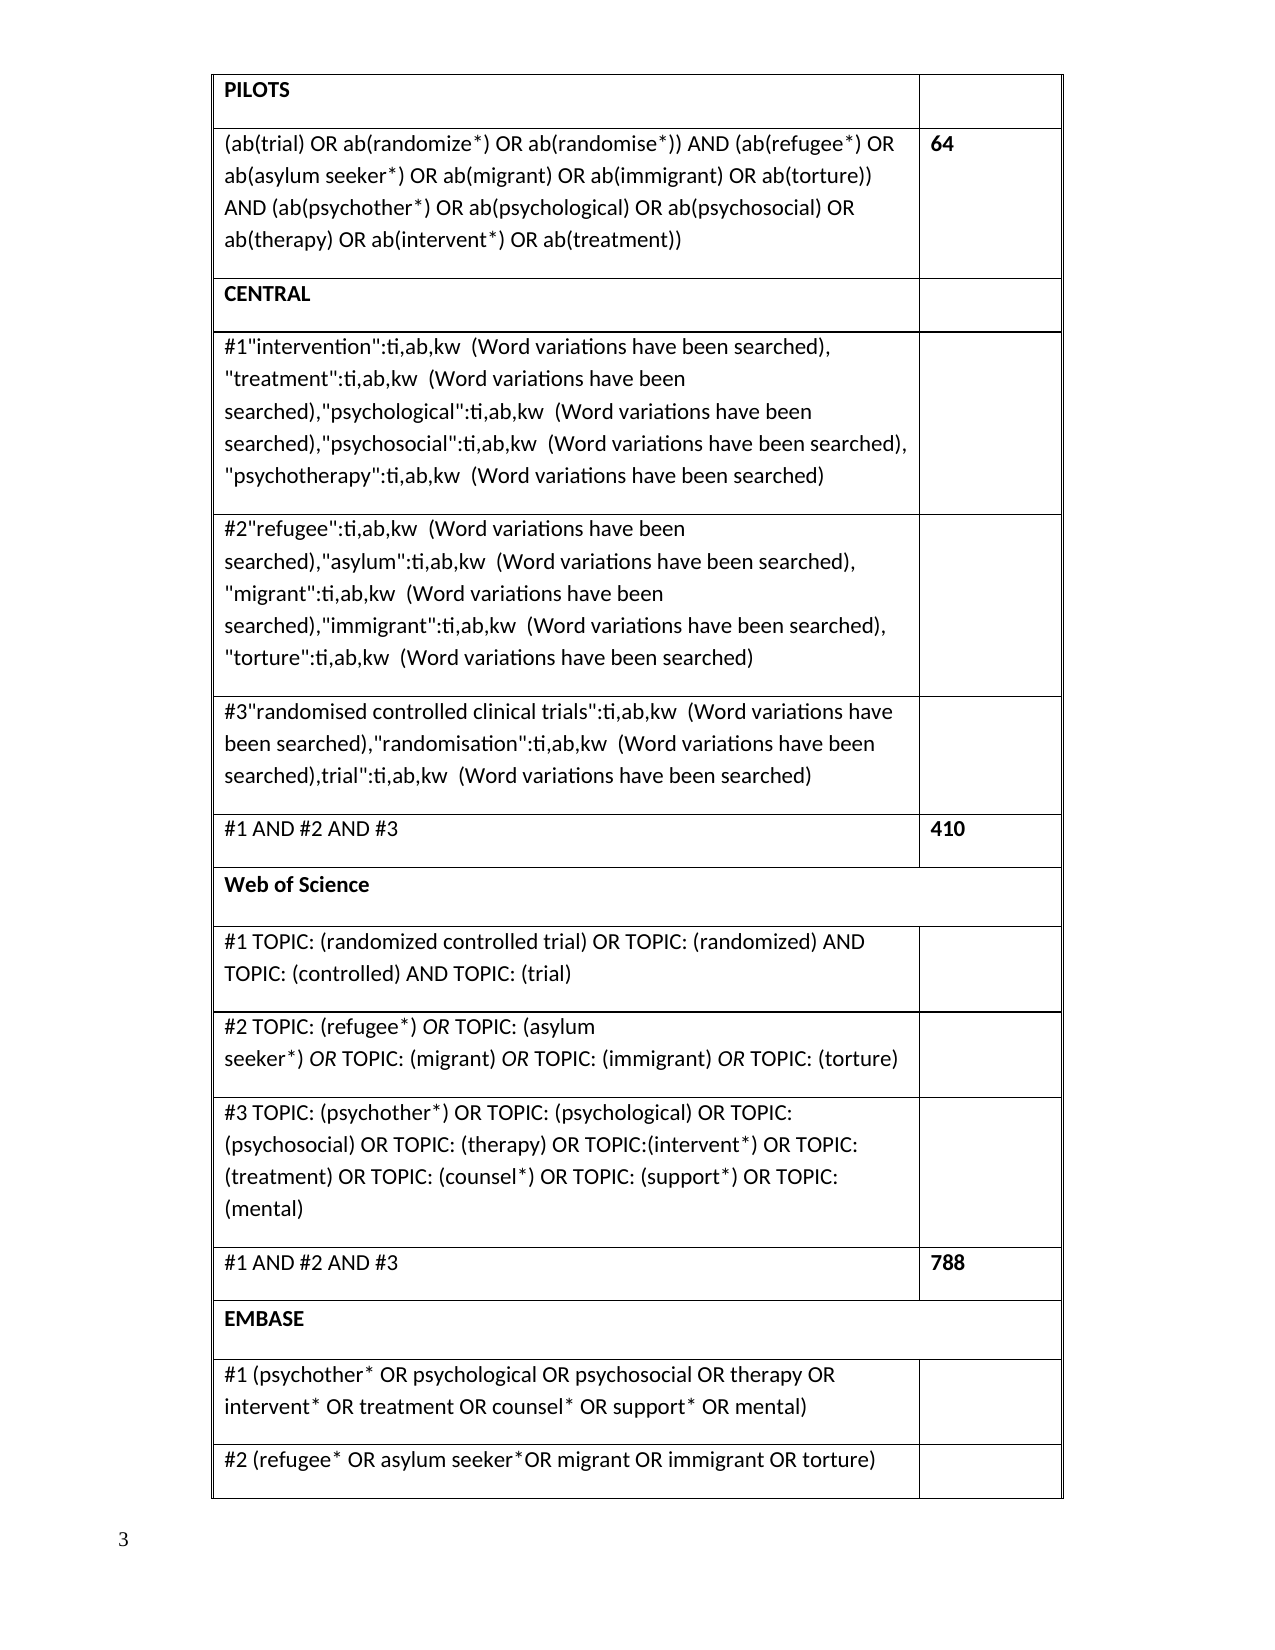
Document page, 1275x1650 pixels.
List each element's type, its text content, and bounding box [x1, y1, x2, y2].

table_cell #3 TOPIC: (psychother*) OR TOPIC: (psychological) OR TOPIC: (psychosocial) OR TOPIC: (therapy) OR TOPIC:(intervent*) OR TOPIC: (treatment) OR TOPIC: (counsel*) OR TOPIC: (support*) OR TOPIC: (mental) [214, 1098, 919, 1247]
table_cell 64 [920, 129, 1061, 278]
table_cell #1 AND #2 AND #3 [214, 1248, 919, 1300]
table_cell (ab(trial) OR ab(randomize*) OR ab(randomise*)) AND (ab(refugee*) OR ab(asylum seeker*) OR ab(migrant) OR ab(immigrant) OR ab(torture)) AND (ab(psychother*) OR ab(psychological) OR ab(psychosocial) OR ab(therapy) OR ab(intervent*) OR ab(treatment)) [214, 129, 919, 278]
table_cell #2 TOPIC: (refugee*) OR TOPIC: (asylum seeker*) OR TOPIC: (migrant) OR TOPIC: (immigrant) OR TOPIC: (torture) [214, 1013, 919, 1097]
table_cell #1 TOPIC: (randomized controlled trial) OR TOPIC: (randomized) AND TOPIC: (controlled) AND TOPIC: (trial) [214, 927, 919, 1011]
table_cell [920, 1013, 1061, 1097]
table_cell #1"intervention":ti,ab,kw (Word variations have been searched), "treatment":ti,ab,kw (Word variations have been searched),"psychological":ti,ab,kw (Word variations have been searched),"psychosocial":ti,ab,kw (Word variations have been searched), "psychotherapy":ti,ab,kw (Word variations have been searched) [214, 333, 919, 513]
table_cell CENTRAL [214, 279, 919, 331]
table_cell [920, 333, 1061, 513]
table_cell 410 [920, 815, 1061, 867]
table_cell #2 (refugee* OR asylum seeker*OR migrant OR immigrant OR torture) [214, 1445, 919, 1498]
table_cell [920, 1098, 1061, 1247]
table_cell #1 (psychother* OR psychological OR psychosocial OR therapy OR intervent* OR treatment OR counsel* OR support* OR mental) [214, 1360, 919, 1444]
table_cell [920, 927, 1061, 1011]
table_cell Web of Science [214, 868, 1061, 926]
table_cell PILOTS [214, 75, 919, 128]
table_cell [920, 697, 1061, 813]
table_cell [920, 75, 1061, 128]
table_cell #2"refugee":ti,ab,kw (Word variations have been searched),"asylum":ti,ab,kw (Word variations have been searched), "migrant":ti,ab,kw (Word variations have been searched),"immigrant":ti,ab,kw (Word variations have been searched), "torture":ti,ab,kw (Word variations have been searched) [214, 515, 919, 696]
table_cell [920, 515, 1061, 696]
table_cell #3"randomised controlled clinical trials":ti,ab,kw (Word variations have been searched),"randomisation":ti,ab,kw (Word variations have been searched),trial":ti,ab,kw (Word variations have been searched) [214, 697, 919, 813]
table_cell #1 AND #2 AND #3 [214, 815, 919, 867]
table_cell [920, 1445, 1061, 1498]
table_cell EMBASE [214, 1301, 1061, 1359]
table_cell [920, 1360, 1061, 1444]
table_cell [920, 279, 1061, 331]
table_cell 788 [920, 1248, 1061, 1300]
